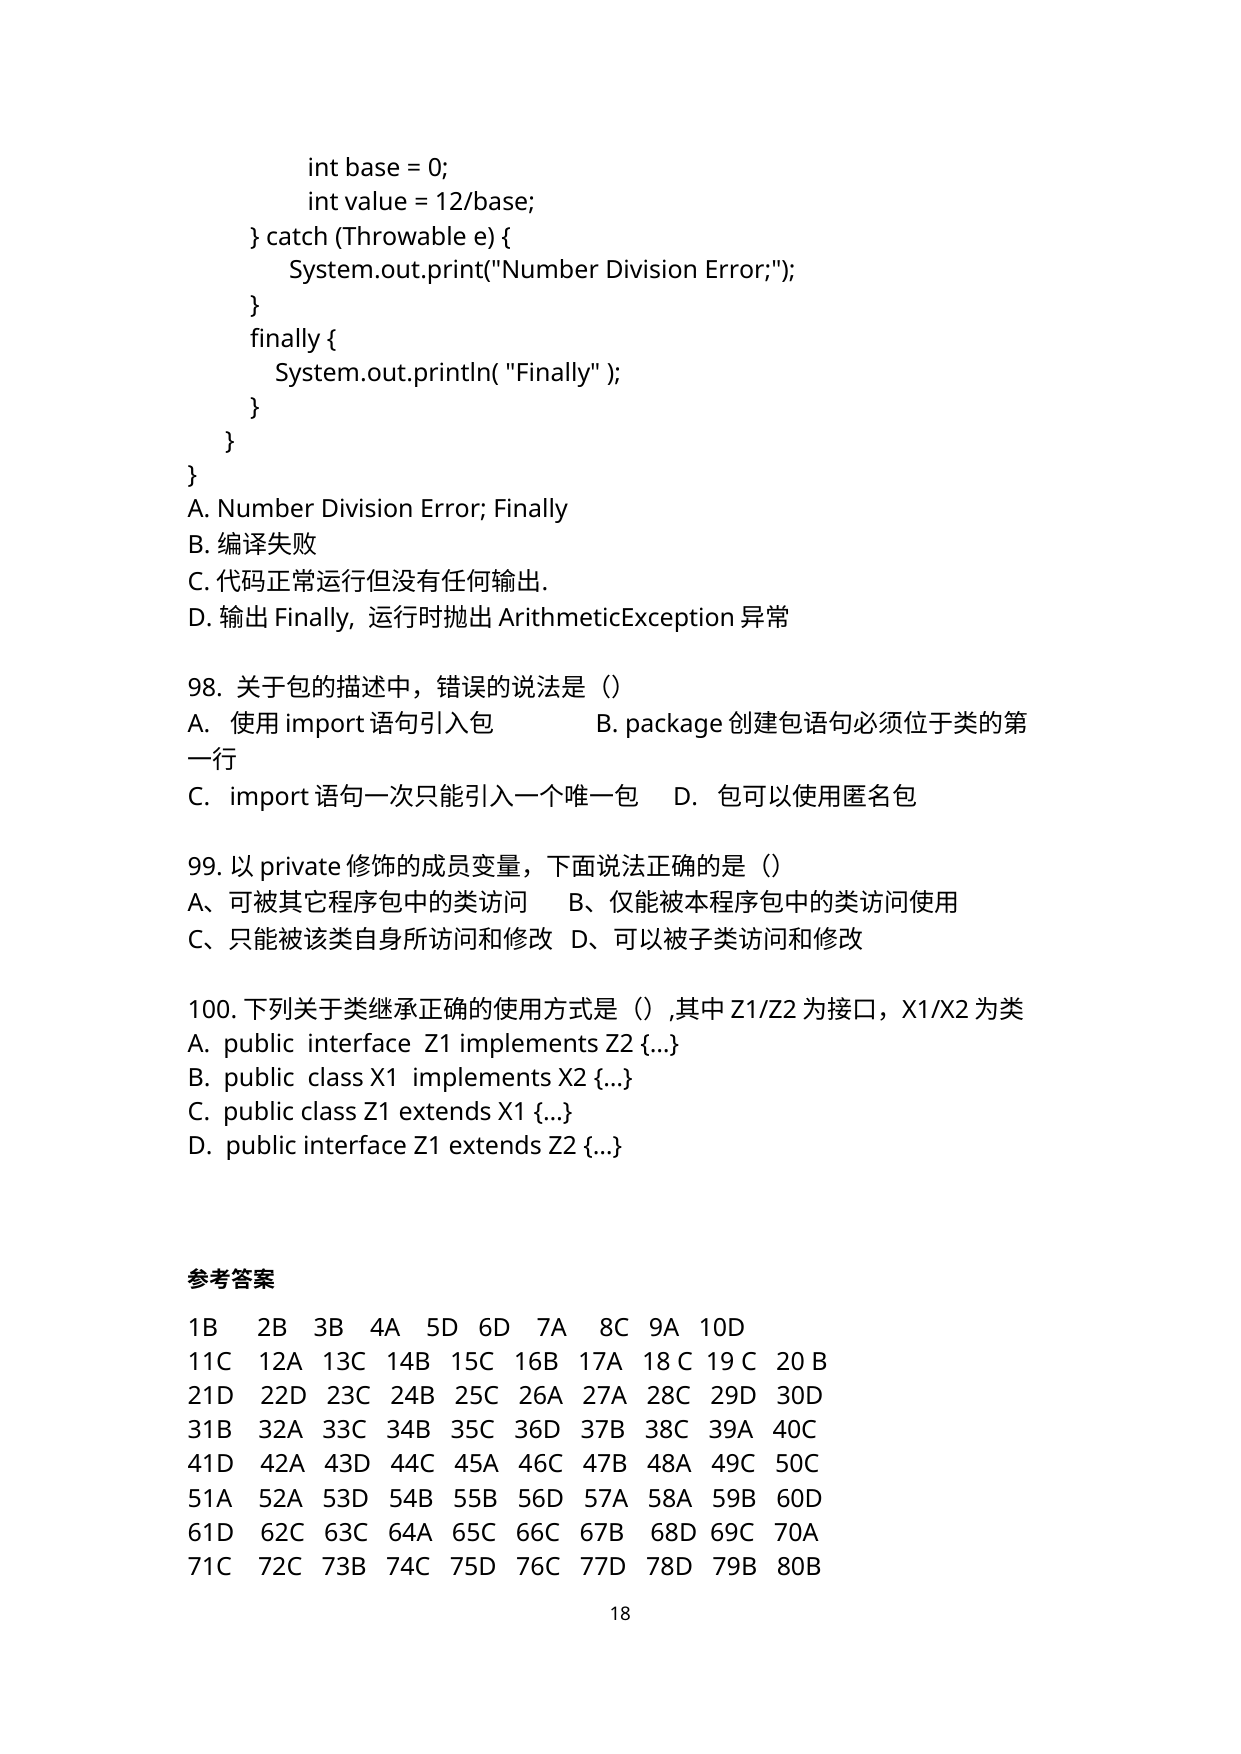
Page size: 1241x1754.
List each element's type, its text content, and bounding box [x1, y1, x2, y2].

text } [187, 422, 1053, 457]
text 1B 2B 3B 4A 5D 6D 7A 8C 9A 10D [187, 1310, 1053, 1344]
text A. Number Division Error; Finally [187, 491, 1053, 525]
text } [187, 388, 1053, 422]
text } [187, 286, 1053, 320]
text 21D 22D 23C 24B 25C 26A 27A 28C 29D 30D [187, 1378, 1053, 1412]
text } [187, 457, 1053, 491]
text int value = 12/base; [187, 184, 1053, 218]
text 98. 关于包的描述中，错误的说法是（） [187, 667, 1053, 704]
text 99. 以private修饰的成员变量，下面说法正确的是（） [187, 847, 1053, 883]
text 61D 62C 63C 64A 65C 66C 67B 68D 69C 70A [187, 1514, 1053, 1548]
text finally { [187, 320, 1053, 354]
text System.out.print("Number Division Error;"); [187, 252, 1053, 286]
text C. 代码正常运行但没有任何输出. [187, 561, 1053, 597]
text B. public class X1 implements X2 {…} [187, 1060, 1053, 1094]
text B. 编译失败 [187, 525, 1053, 561]
text 31B 32A 33C 34B 35C 36D 37B 38C 39A 40C [187, 1412, 1053, 1446]
text 11C 12A 13C 14B 15C 16B 17A 18 C 19 C 20 B [187, 1344, 1053, 1378]
subtitle 参考答案 [187, 1262, 1053, 1294]
text 100. 下列关于类继承正确的使用方式是（）,其中Z1/Z2为接口，X1/X2为类 [187, 989, 1053, 1026]
text A. public interface Z1 implements Z2 {…} [187, 1026, 1053, 1060]
text A. 使用import语句引入包 B. package创建包语句必须位于类的第一行 [187, 704, 1053, 776]
text 41D 42A 43D 44C 45A 46C 47B 48A 49C 50C [187, 1446, 1053, 1480]
text A、可被其它程序包中的类访问 B、仅能被本程序包中的类访问使用 [187, 883, 1053, 919]
text 51A 52A 53D 54B 55B 56D 57A 58A 59B 60D [187, 1480, 1053, 1514]
text C. import语句一次只能引入一个唯一包 D. 包可以使用匿名包 [187, 776, 1053, 812]
text System.out.println( "Finally" ); [187, 354, 1053, 388]
text 71C 72C 73B 74C 75D 76C 77D 78D 79B 80B [187, 1548, 1053, 1582]
text D. 输出Finally, 运行时抛出ArithmeticException异常 [187, 597, 1053, 633]
text } catch (Throwable e) { [187, 218, 1053, 252]
text int base = 0; [187, 150, 1053, 184]
text C、只能被该类自身所访问和修改 D、可以被子类访问和修改 [187, 919, 1053, 955]
text D. public interface Z1 extends Z2 {…} [187, 1128, 1053, 1162]
text C. public class Z1 extends X1 {…} [187, 1094, 1053, 1128]
